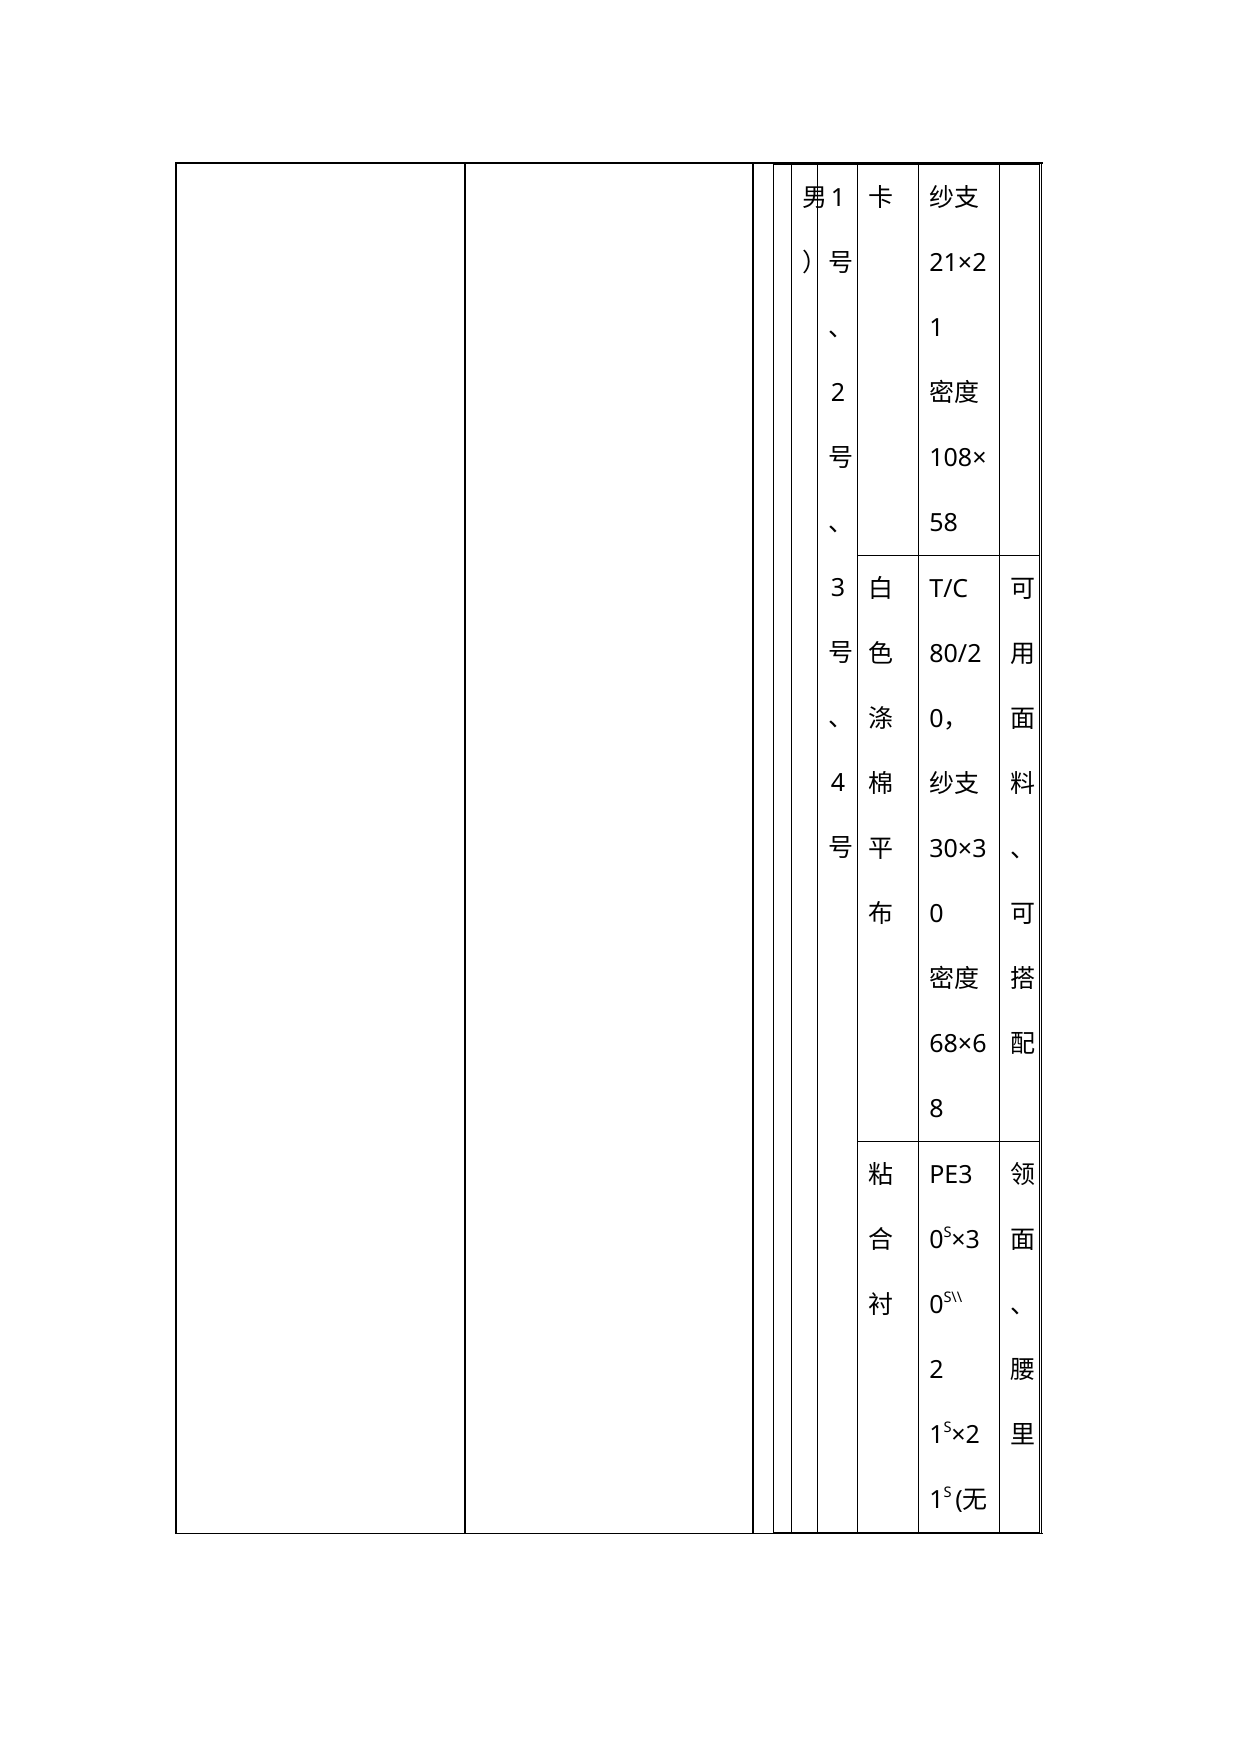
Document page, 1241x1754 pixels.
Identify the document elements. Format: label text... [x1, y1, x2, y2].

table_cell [774, 165, 791, 1532]
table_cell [792, 165, 817, 1532]
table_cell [858, 165, 918, 555]
table_cell 采购数量要求： 技术参数要求:款式要求符合司法部纺织标准 [1000, 556, 1039, 1141]
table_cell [754, 164, 773, 1533]
table_cell [466, 164, 752, 1533]
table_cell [919, 165, 999, 555]
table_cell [919, 1142, 999, 1532]
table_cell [1000, 1142, 1039, 1532]
table_cell 采购数量要求： 技术参数要求:款式要求符合司法部纺织标准 [858, 556, 918, 1141]
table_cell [818, 165, 857, 1532]
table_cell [1000, 165, 1039, 555]
table_cell 采购数量要求： 技术参数要求:款式要求符合司法部纺织标准 [919, 556, 999, 1141]
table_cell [858, 1142, 918, 1532]
table_cell 1 [177, 164, 464, 1533]
